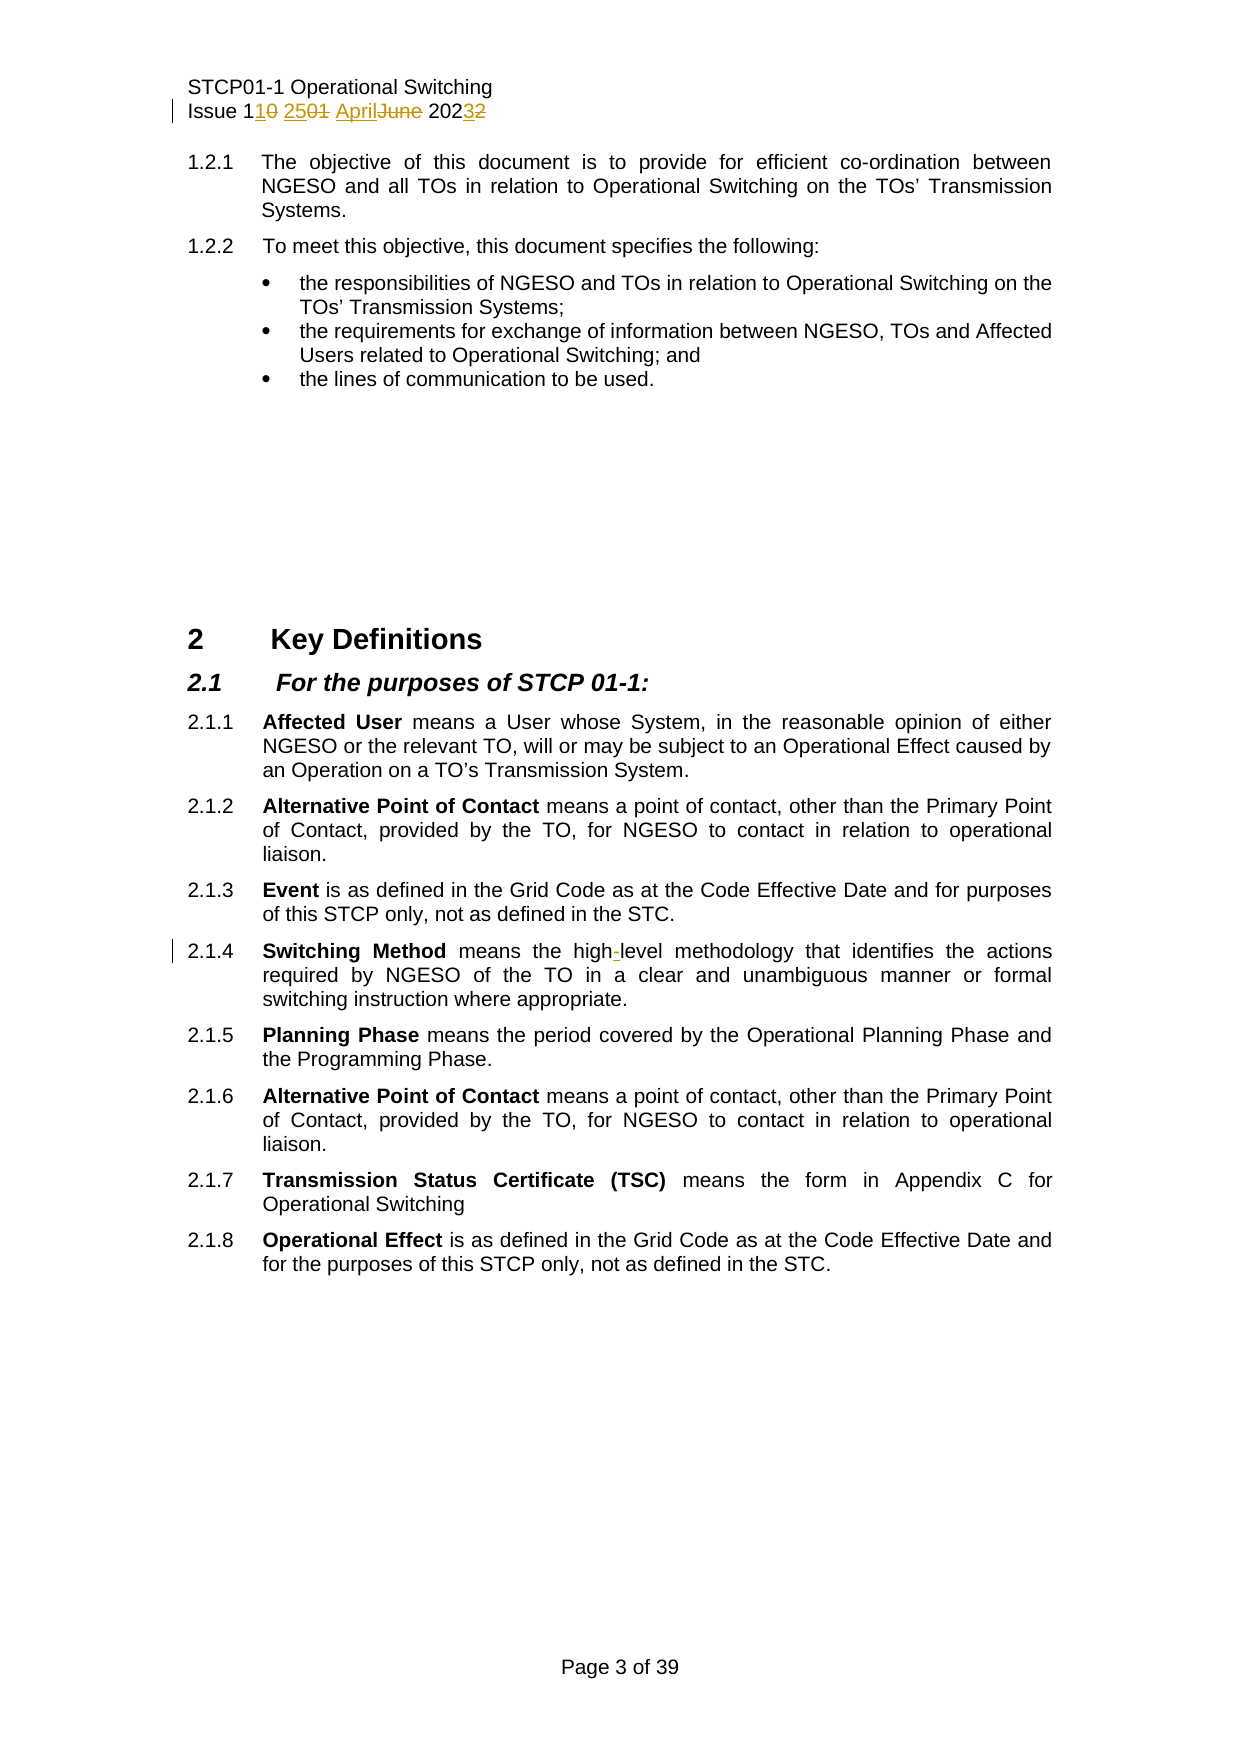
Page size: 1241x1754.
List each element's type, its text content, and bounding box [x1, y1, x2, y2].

subtitle 2.1.4 Switching Method means the highlevel methodology that identifies the actions required by NGESO of the TO in a clear and unambiguous manner or formal switching instruction where appropriate. [187, 939, 1053, 1011]
subtitle 1.2.1 The objective of this document is to provide for efficient co-ordination between NGESO and all TOs in relation to Operational Switching on the TOs’ Transmission Systems. [187, 150, 1053, 222]
text 2.1.2 Alternative Point of Contact means a point of contact, other than the Primary Point of Contact, provided by the TO, for NGESO to contact in relation to operational liaison. [187, 794, 1053, 866]
subtitle For the purposes of STCP 01-1: [187, 668, 1053, 697]
subtitle the responsibilities of NGESO and TOs in relation to Operational Switching on the TOs’ Transmission Systems; [262, 271, 1053, 319]
subtitle 2.1.7 Transmission Status Certificate (TSC) means the form in Appendix C for Operational Switching [187, 1168, 1053, 1216]
text 2.1.6 Alternative Point of Contact means a point of contact, other than the Primary Point of Contact, provided by the TO, for NGESO to contact in relation to operational liaison. [187, 1083, 1053, 1155]
subtitle 2.1.8 Operational Effect is as defined in the Grid Code as at the Code Effective Date and for the purposes of this STCP only, not as defined in the STC. [187, 1228, 1053, 1276]
subtitle Key Definitions [187, 622, 1053, 656]
subtitle the lines of communication to be used. [262, 367, 1053, 391]
subtitle 2.1.5 Planning Phase means the period covered by the Operational Planning Phase and the Programming Phase. [187, 1023, 1053, 1071]
subtitle 2.1.1 Affected User means a User whose System, in the reasonable opinion of either NGESO or the relevant TO, will or may be subject to an Operational Effect caused by an Operation on a TO’s Transmission System. [187, 709, 1053, 781]
subtitle 2.1.3 Event is as defined in the Grid Code as at the Code Effective Date and for purposes of this STCP only, not as defined in the STC. [187, 878, 1053, 926]
subtitle the requirements for exchange of information between NGESO, TOs and Affected Users related to Operational Switching; and [262, 319, 1053, 367]
subtitle 1.2.2 To meet this objective, this document specifies the following: [187, 234, 1053, 258]
